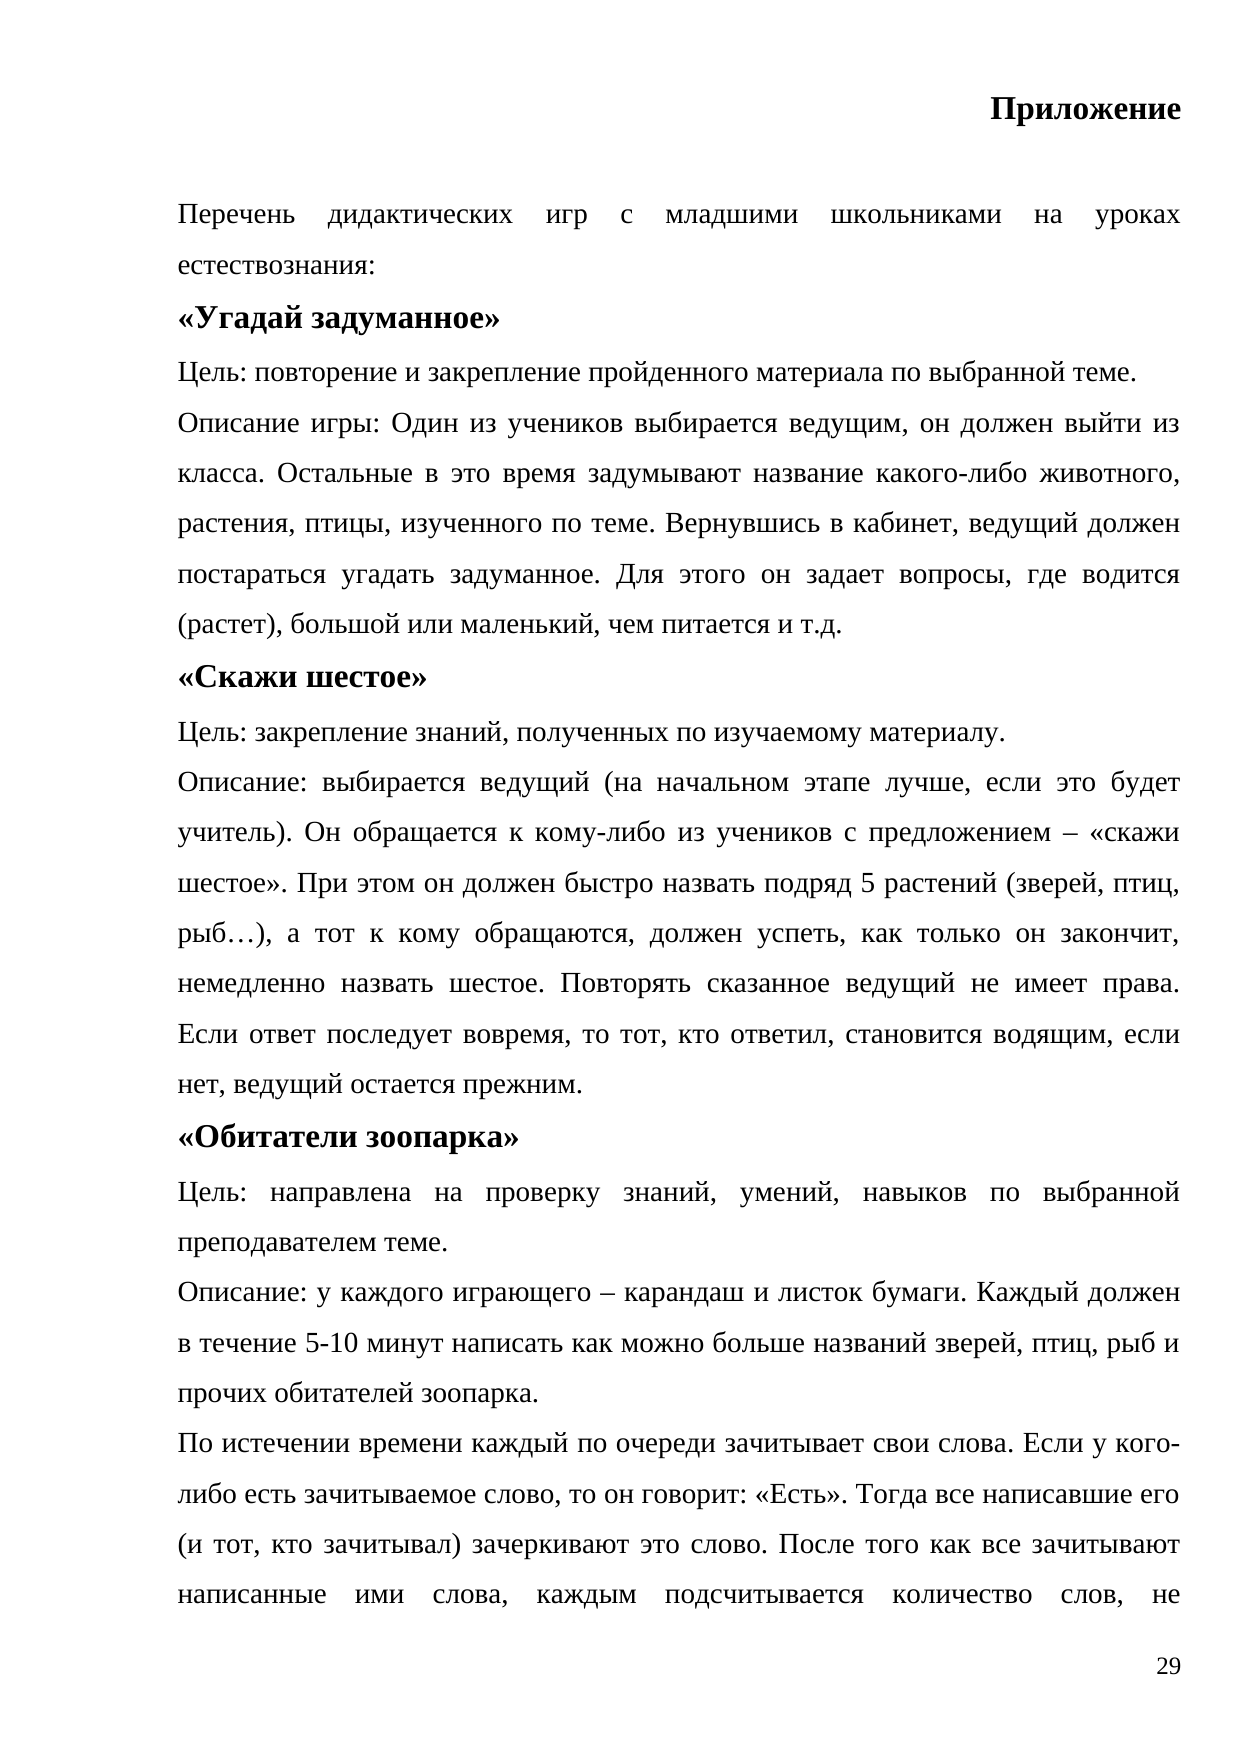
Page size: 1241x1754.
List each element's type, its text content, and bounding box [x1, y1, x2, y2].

text Цель: закрепление знаний, полученных по изучаемому материалу. [177, 714, 1181, 747]
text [177, 1426, 1181, 1610]
text «Скажи шестое» [177, 656, 1181, 695]
text Описание: выбирается ведущий (на начальном этапе лучше, если это будет учитель). Он обращается к кому-либо из учеников с предложением – «скажи шестое». При этом он должен быстро назвать подряд 5 растений (зверей, птиц, рыб…), а тот к кому обращаются, должен успеть, как только он закончит, немедленно назвать шестое. Повторять сказанное ведущий не имеет права. Если ответ последует вовремя, то тот, кто ответил, становится водящим, если нет, ведущий остается прежним. [177, 764, 1181, 1100]
text «Угадай задуманное» [177, 297, 1181, 335]
text Описание игры: Один из учеников выбирается ведущим, он должен выйти из класса. Остальные в это время задумывают название какого-либо животного, растения, птицы, изученного по теме. Вернувшись в кабинет, ведущий должен постараться угадать задуманное. Для этого он задает вопросы, где водится (растет), большой или маленький, чем питается и т.д. [177, 405, 1181, 640]
text Приложение [177, 89, 1181, 127]
text Цель: направлена на проверку знаний, умений, навыков по выбранной преподавателем теме. [177, 1174, 1181, 1258]
text Перечень дидактических игр с младшими школьниками на уроках естествознания: [177, 196, 1181, 280]
text Цель: повторение и закрепление пройденного материала по выбранной теме. [177, 354, 1181, 388]
text «Обитатели зоопарка» [177, 1116, 1181, 1155]
text Описание: у каждого играющего – карандаш и листок бумаги. Каждый должен в течение 5-10 минут написать как можно больше названий зверей, птиц, рыб и прочих обитателей зоопарка. [177, 1274, 1181, 1409]
